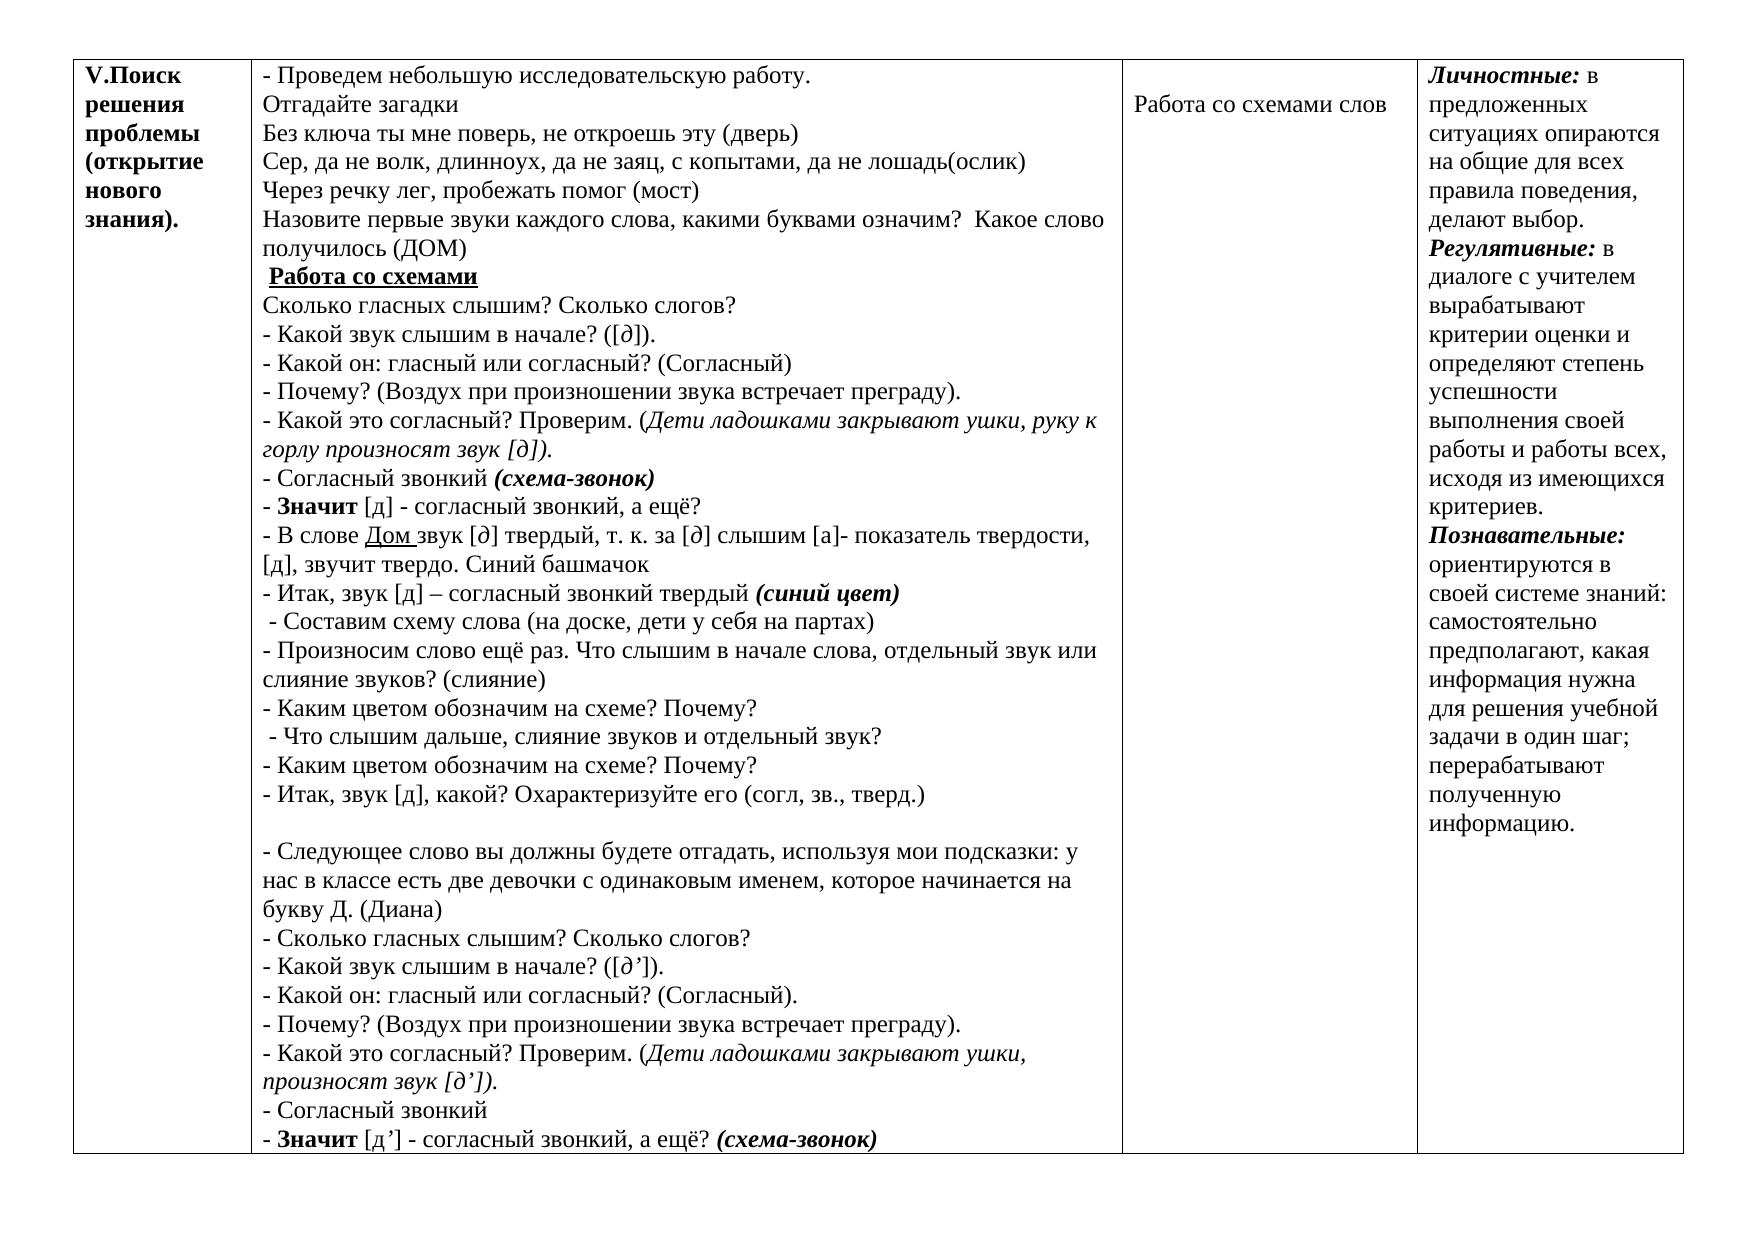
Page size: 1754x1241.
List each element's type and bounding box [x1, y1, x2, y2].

table_cell [1418, 60, 1683, 1153]
table_cell [74, 60, 251, 1153]
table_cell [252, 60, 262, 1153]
table_cell [1123, 60, 1417, 1153]
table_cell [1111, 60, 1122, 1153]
